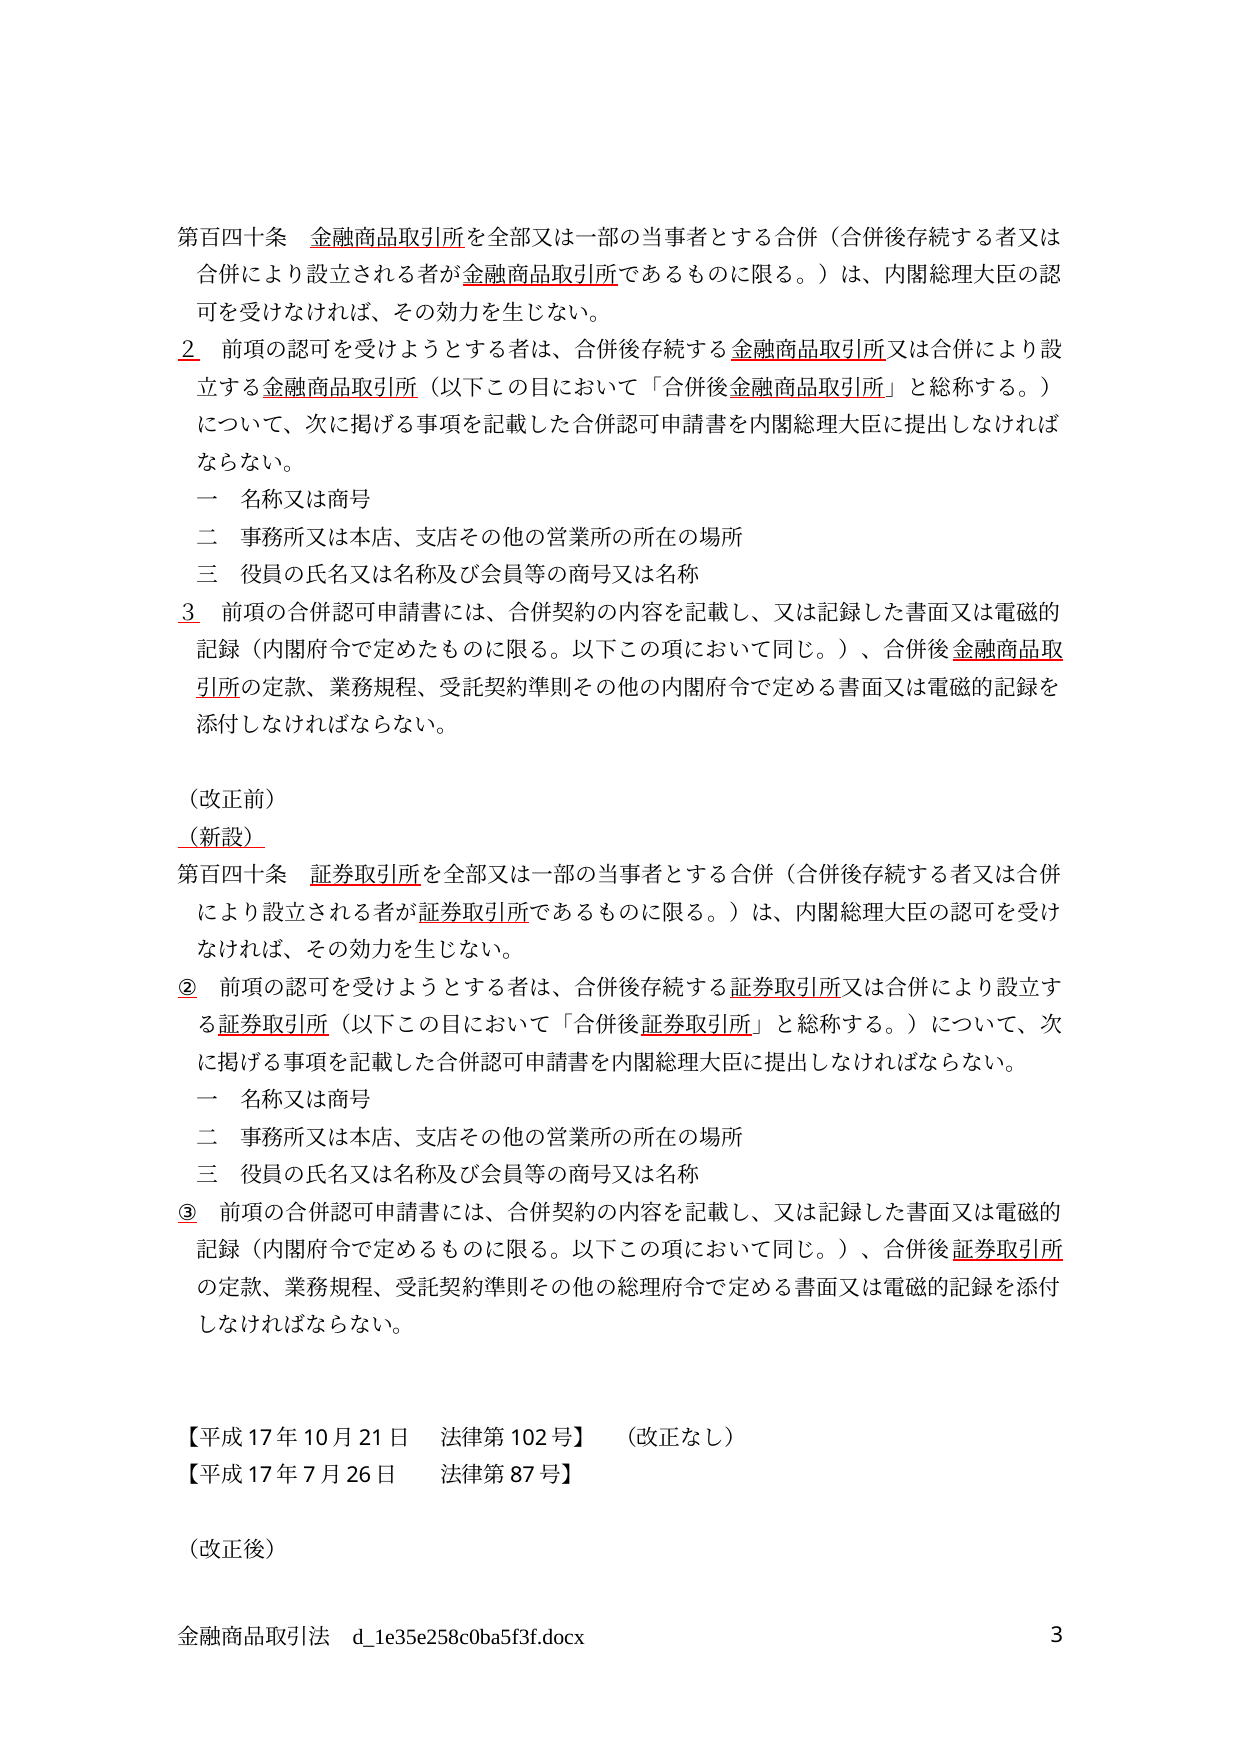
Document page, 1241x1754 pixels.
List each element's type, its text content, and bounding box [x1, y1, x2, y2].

text ２ 前項の認可を受けようとする者は、合併後存続する金融商品取引所又は合併により設立する金融商品取引所（以下この目において「合併後金融商品取引所」と総称する。）について、次に掲げる事項を記載した合併認可申請書を内閣総理大臣に提出しなければならない。 [177, 329, 1063, 479]
text ③ 前項の合併認可申請書には、合併契約の内容を記載し、又は記録した書面又は電磁的記録（内閣府令で定めるものに限る。以下この項において同じ。）、合併後証券取引所の定款、業務規程、受託契約準則その他の総理府令で定める書面又は電磁的記録を添付しなければならない。 [177, 1192, 1063, 1342]
text ３ 前項の合併認可申請書には、合併契約の内容を記載し、又は記録した書面又は電磁的記録（内閣府令で定めたものに限る。以下この項において同じ。）、合併後金融商品取引所の定款、業務規程、受託契約準則その他の内閣府令で定める書面又は電磁的記録を添付しなければならない。 [177, 592, 1063, 742]
text 一 名称又は商号 [196, 1079, 1063, 1117]
text 【平成17年7月26日 法律第87号】 [177, 1454, 1063, 1492]
text （改正後） [177, 1529, 1063, 1567]
text 三 役員の氏名又は名称及び会員等の商号又は名称 [196, 554, 1063, 592]
text （新設） [177, 817, 1063, 854]
text ② 前項の認可を受けようとする者は、合併後存続する証券取引所又は合併により設立する証券取引所（以下この目において「合併後証券取引所」と総称する。）について、次に掲げる事項を記載した合併認可申請書を内閣総理大臣に提出しなければならない。 [177, 967, 1063, 1079]
text （改正前） [177, 779, 1063, 817]
text 第百四十条 金融商品取引所を全部又は一部の当事者とする合併（合併後存続する者又は合併により設立される者が金融商品取引所であるものに限る。）は、内閣総理大臣の認可を受けなければ、その効力を生じない。 [177, 217, 1063, 329]
text 二 事務所又は本店、支店その他の営業所の所在の場所 [196, 1117, 1063, 1154]
text 二 事務所又は本店、支店その他の営業所の所在の場所 [196, 517, 1063, 554]
text 一 名称又は商号 [196, 479, 1063, 517]
text 【平成17年10月21日 法律第102号】 （改正なし） [177, 1417, 1063, 1454]
text 三 役員の氏名又は名称及び会員等の商号又は名称 [196, 1154, 1063, 1192]
text 第百四十条 証券取引所を全部又は一部の当事者とする合併（合併後存続する者又は合併により設立される者が証券取引所であるものに限る。）は、内閣総理大臣の認可を受けなければ、その効力を生じない。 [177, 854, 1063, 967]
